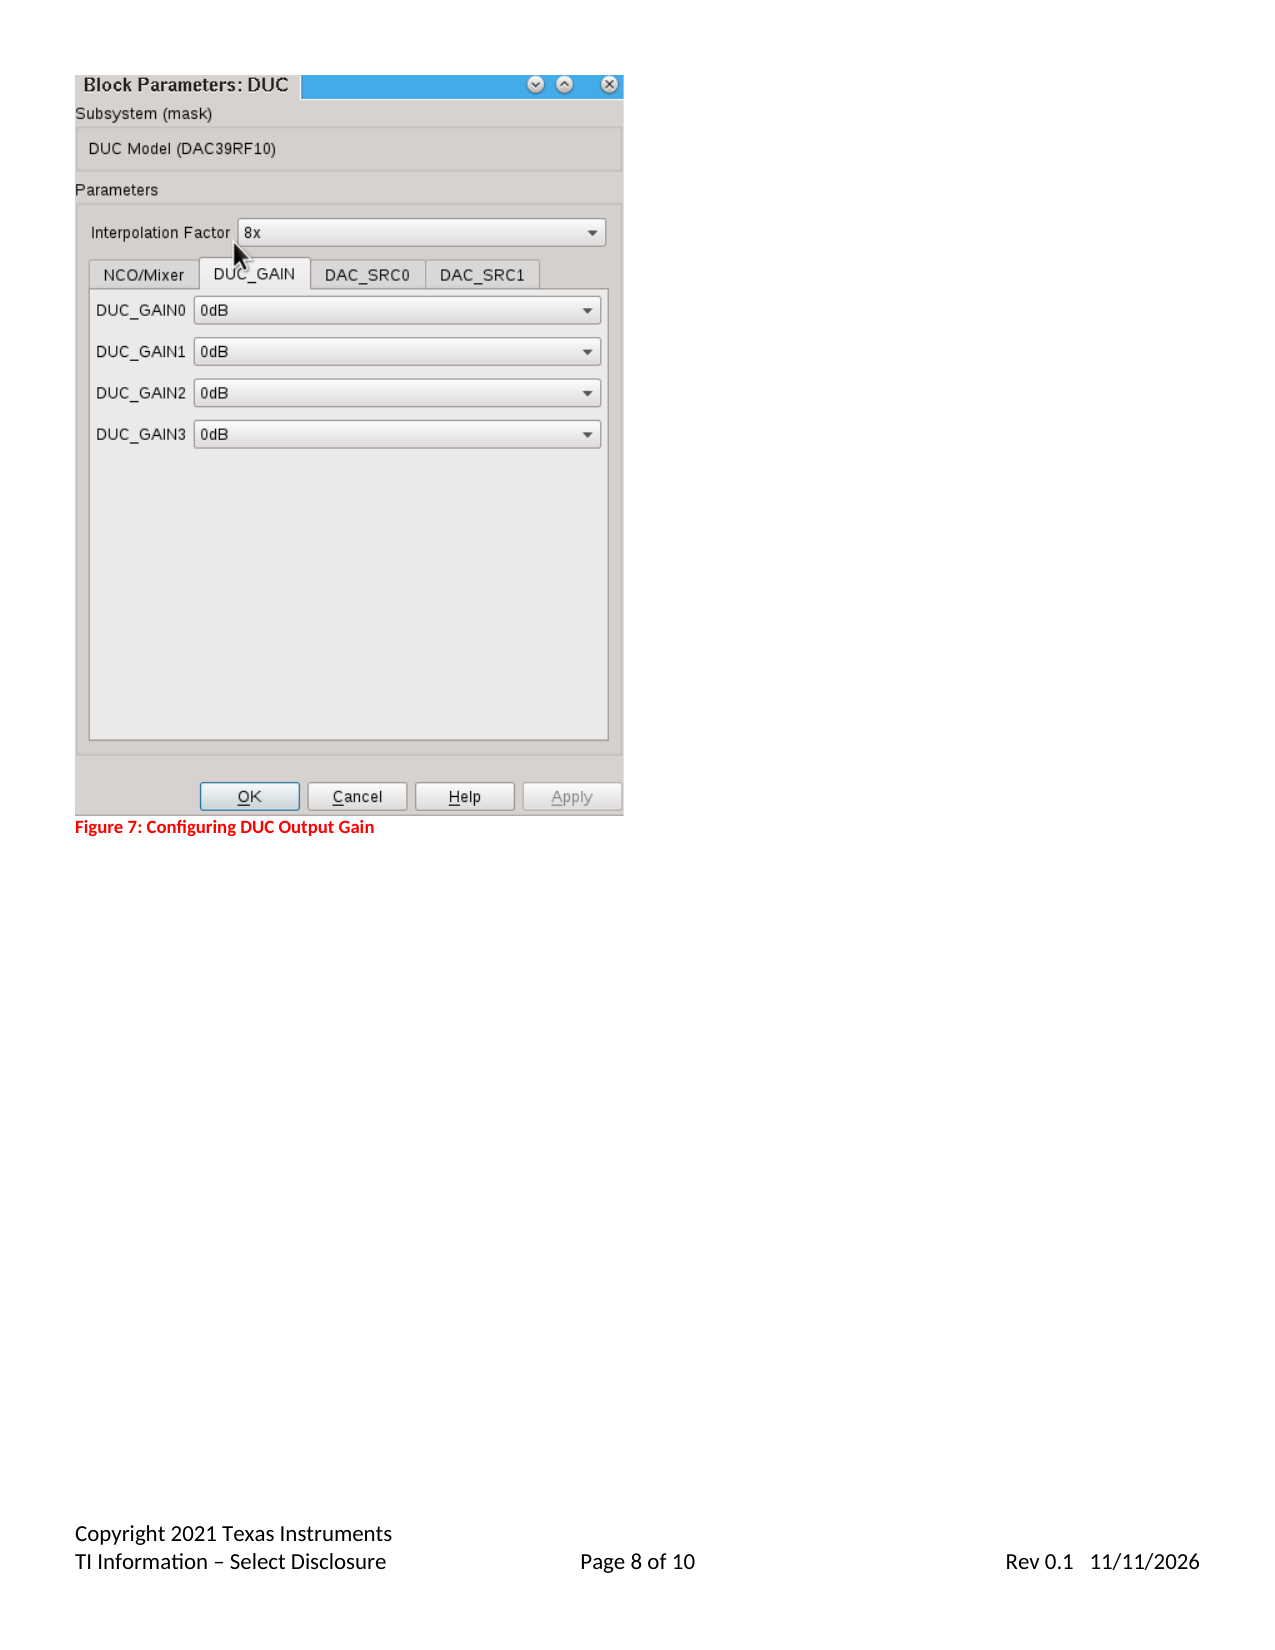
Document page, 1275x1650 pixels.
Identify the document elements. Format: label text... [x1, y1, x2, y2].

picture [75, 75, 624, 816]
